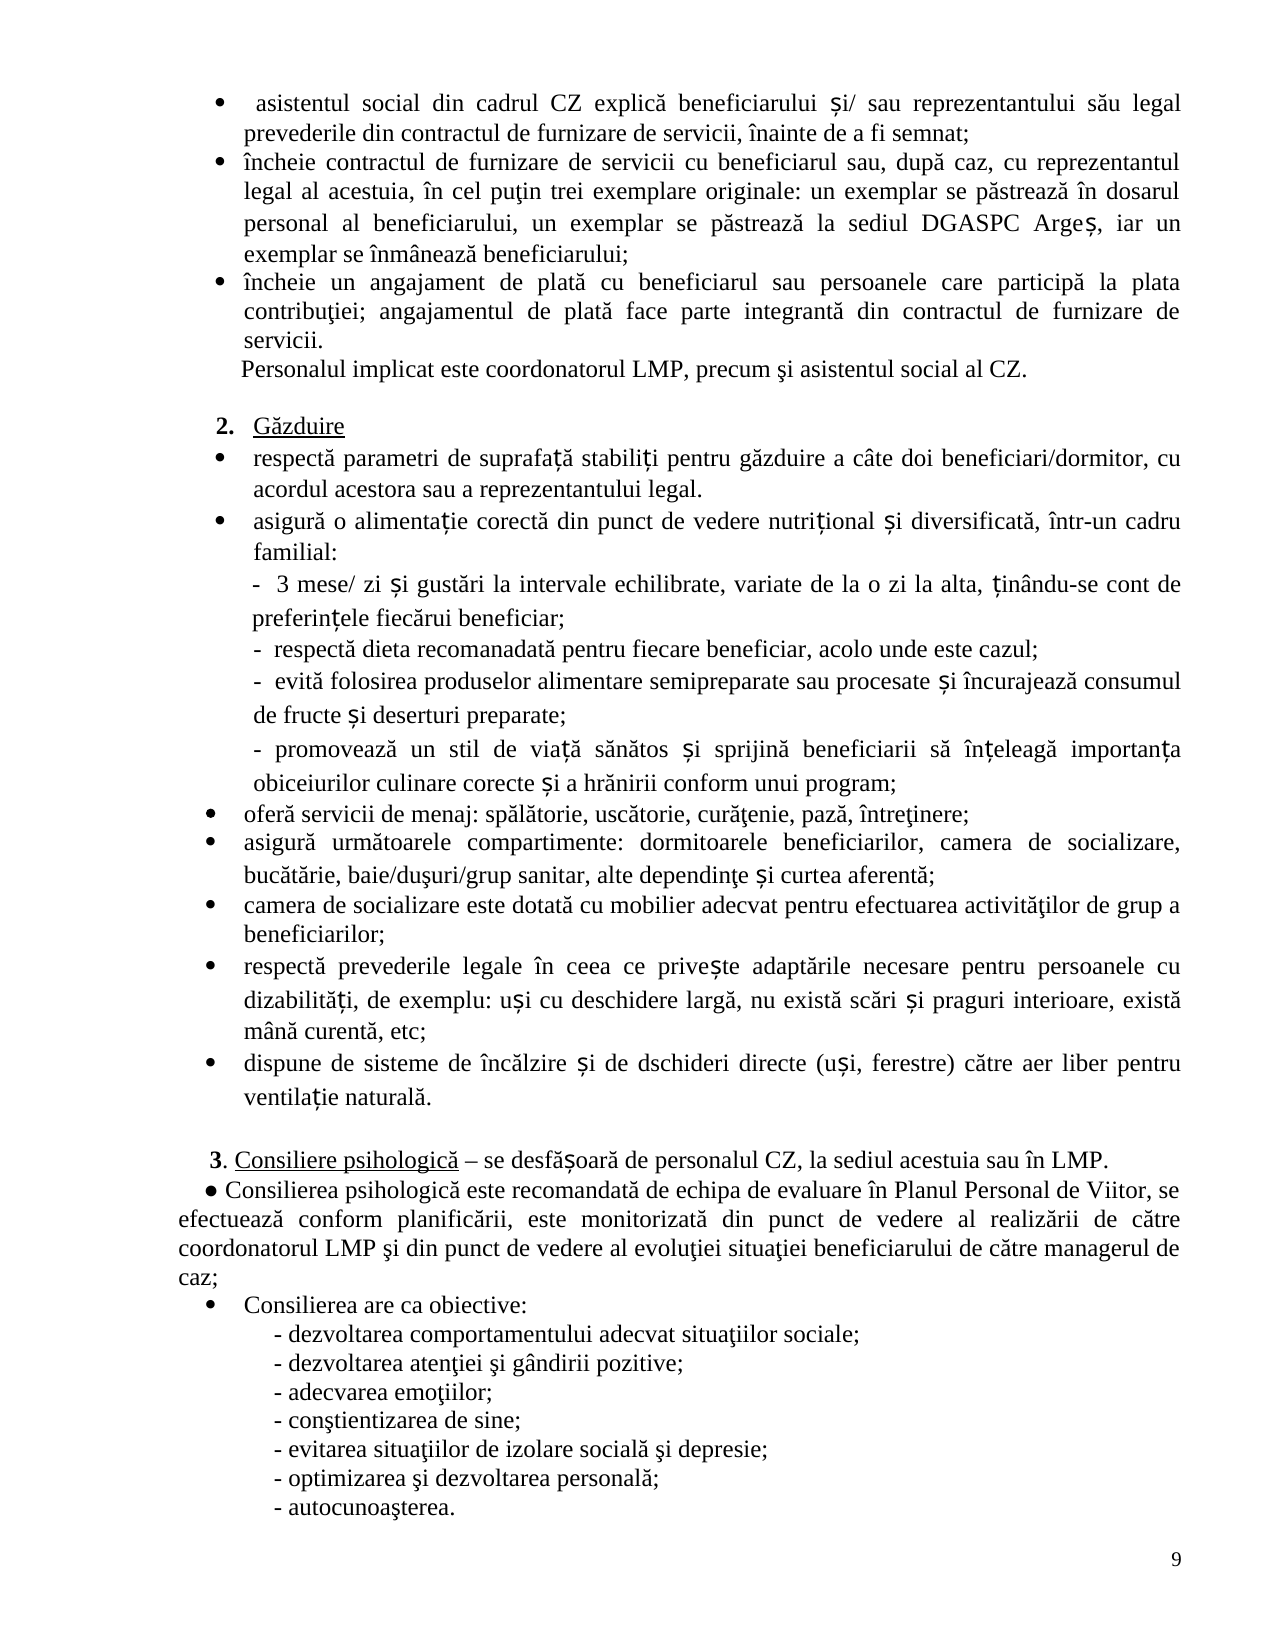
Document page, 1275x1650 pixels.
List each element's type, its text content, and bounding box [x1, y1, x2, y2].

list asigură o alimentație corectă din punct de vedere nutrițional și diversificată, într-un cadru familial: [216, 503, 1181, 566]
list asistentul social din cadrul CZ explică beneficiarului și/ sau reprezentantului său legal prevederile din contractul de furnizare de servicii, înainte de a fi semnat; [216, 84, 1181, 147]
text - dezvoltarea comportamentului adecvat situaţiilor sociale; [178, 1319, 1181, 1348]
list oferă servicii de menaj: spălătorie, uscătorie, curăţenie, pază, întreţinere; [206, 799, 1181, 827]
list respectă parametri de suprafață stabiliți pentru găzduire a câte doi beneficiari/dormitor, cu acordul acestora sau a reprezentantului legal. [216, 440, 1181, 503]
text - optimizarea şi dezvoltarea personală; [178, 1463, 1181, 1492]
list încheie un angajament de plată cu beneficiarul sau persoanele care participă la plata contribuţiei; angajamentul de plată face parte integrantă din contractul de furnizare de servicii. [216, 267, 1181, 354]
text 3. Consiliere psihologică – se desfășoară de personalul CZ, la sediul acestuia sau în LMP. [178, 1142, 1181, 1176]
list încheie contractul de furnizare de servicii cu beneficiarul sau, după caz, cu reprezentantul legal al acestuia, în cel puţin trei exemplare originale: un exemplar se păstrează în dosarul personal al beneficiarului, un exemplar se păstrează la sediul DGASPC Argeș, iar un exemplar se înmânează beneficiarului; [216, 147, 1181, 267]
text - autocunoaşterea. [178, 1492, 1181, 1521]
text - evitarea situaţiilor de izolare socială şi depresie; [178, 1434, 1181, 1463]
list dispune de sisteme de încălzire și de dschideri directe (uși, ferestre) către aer liber pentru ventilație naturală. [206, 1045, 1181, 1113]
list asigură următoarele compartimente: dormitoarele beneficiarilor, camera de socializare, bucătărie, baie/duşuri/grup sanitar, alte dependinţe și curtea aferentă; [206, 827, 1181, 890]
list Consilierea are ca obiective: [206, 1291, 1181, 1319]
text - adecvarea emoţiilor; [178, 1377, 1181, 1406]
list - promovează un stil de viață sănătos și sprijină beneficiarii să înțeleagă importanța obiceiurilor culinare corecte și a hrănirii conform unui program; [253, 731, 1181, 799]
text - dezvoltarea atenţiei şi gândirii pozitive; [178, 1348, 1181, 1377]
text - respectă dieta recomanadată pentru fiecare beneficiar, acolo unde este cazul; [253, 634, 1181, 662]
list camera de socializare este dotată cu mobilier adecvat pentru efectuarea activităţilor de grup a beneficiarilor; [206, 890, 1181, 948]
text ● Consilierea psihologică este recomandată de echipa de evaluare în Planul Personal de Viitor, se efectuează conform planificării, este monitorizată din punct de vedere al realizării de către coordonatorul LMP şi din punct de vedere al evoluţiei situaţiei beneficiarului de către managerul de caz; [178, 1176, 1181, 1291]
list respectă prevederile legale în ceea ce privește adaptările necesare pentru persoanele cu dizabilități, de exemplu: uși cu deschidere largă, nu există scări și praguri interioare, există mână curentă, etc; [206, 948, 1181, 1045]
list - evită folosirea produselor alimentare semipreparate sau procesate și încurajează consumul de fructe și deserturi preparate; [253, 662, 1181, 731]
text - 3 mese/ zi și gustări la intervale echilibrate, variate de la o zi la alta, ținându-se cont de preferințele fiecărui beneficiar; [252, 566, 1181, 634]
text - conştientizarea de sine; [178, 1406, 1181, 1434]
text Personalul implicat este coordonatorul LMP, precum şi asistentul social al CZ. [178, 354, 1181, 382]
list Găzduire [216, 411, 1181, 440]
